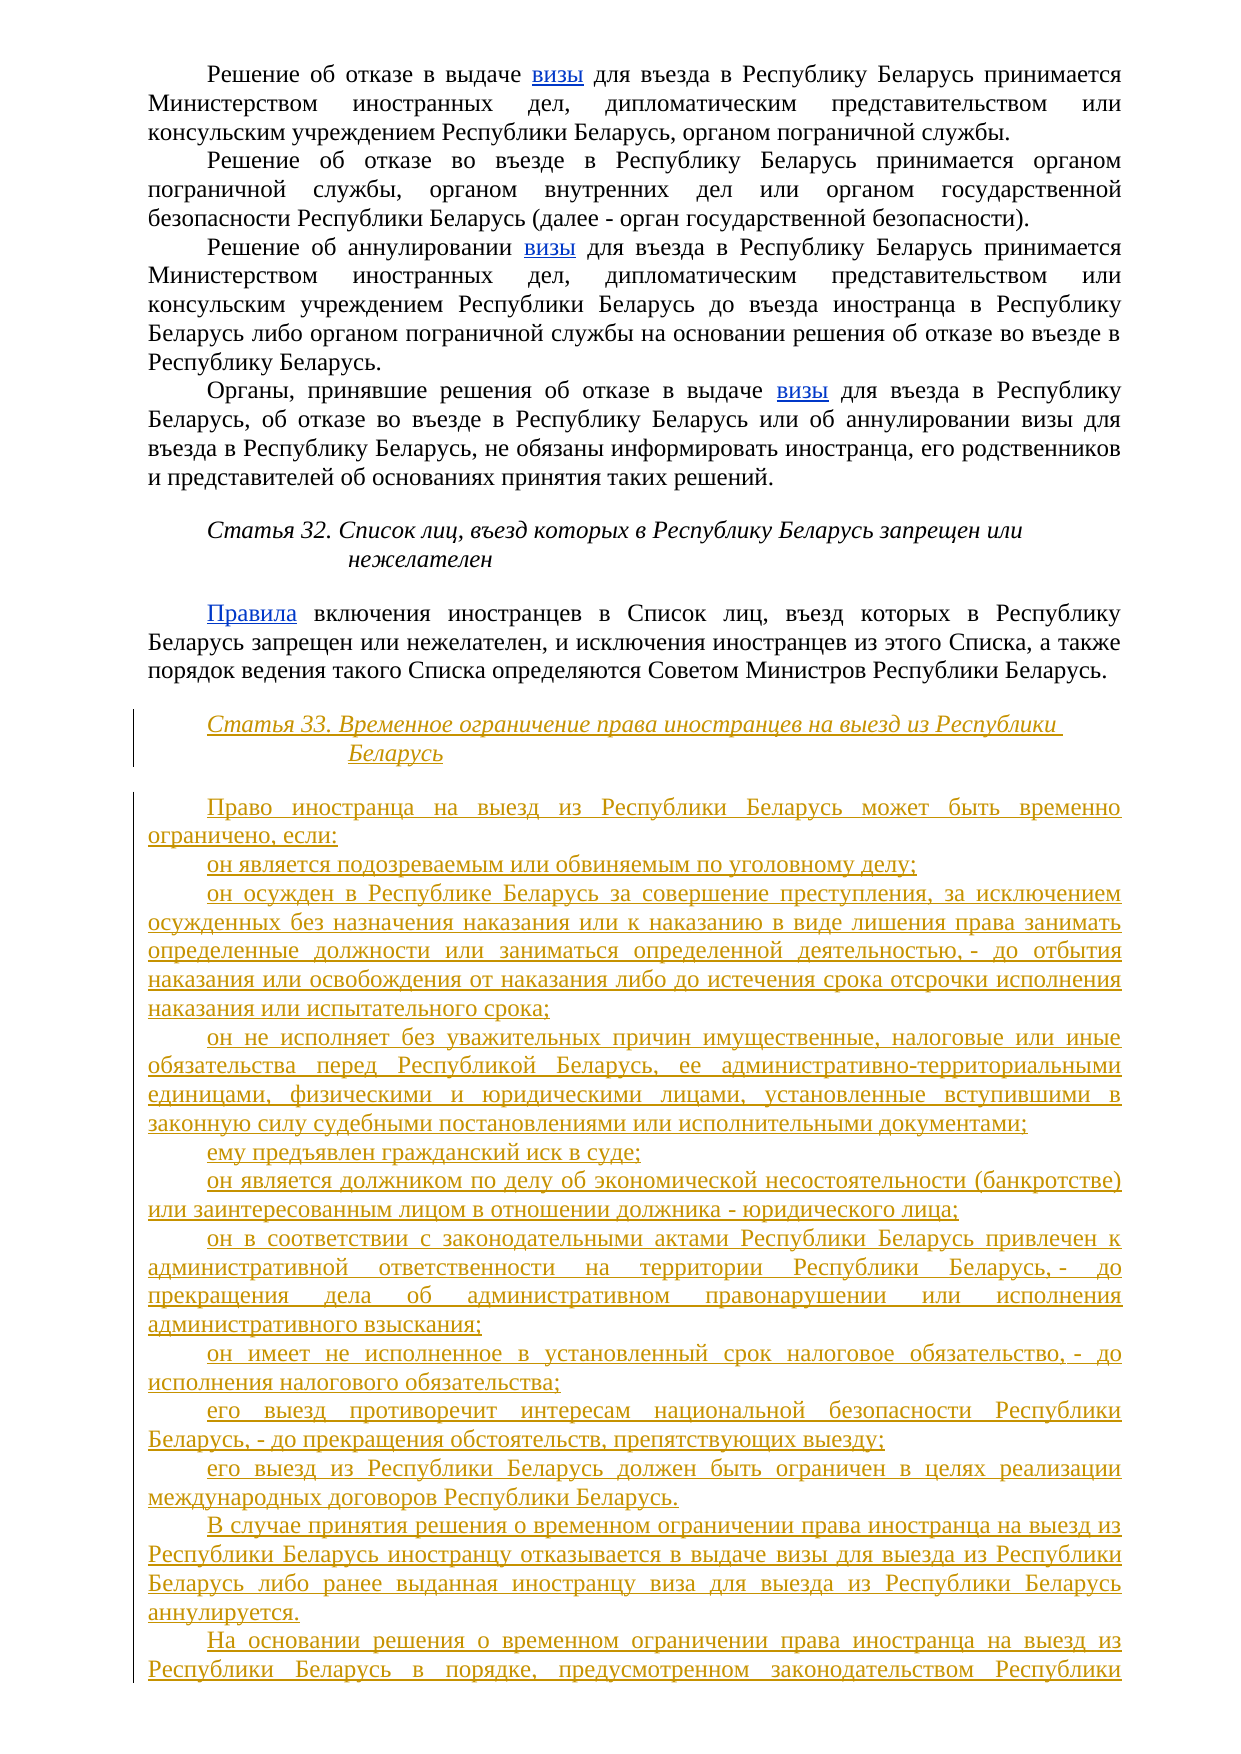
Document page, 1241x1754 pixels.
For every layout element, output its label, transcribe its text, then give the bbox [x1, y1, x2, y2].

text Правила включения иностранцев в Список лиц, въезд которых в Республику Беларусь запрещен или нежелателен, и исключения иностранцев из этого Списка, а также порядок ведения такого Списка определяются Советом Министров Республики Беларусь. [148, 598, 1122, 684]
text Решение об отказе во въезде в Республику Беларусь принимается органом пограничной службы, органом внутренних дел или органом государственной безопасности Республики Беларусь (далее - орган государственной безопасности). [148, 145, 1122, 232]
text Органы, принявшие решения об отказе в выдаче визы для въезда в Республику Беларусь, об отказе во въезде в Республику Беларусь или об аннулировании визы для въезда в Республику Беларусь, не обязаны информировать иностранца, его родственников и представителей об основаниях принятия таких решений. [148, 375, 1122, 490]
text Решение об аннулировании визы для въезда в Республику Беларусь принимается Министерством иностранных дел, дипломатическим представительством или консульским учреждением Республики Беларусь до въезда иностранца в Республику Беларусь либо органом пограничной службы на основании решения об отказе во въезде в Республику Беларусь. [148, 232, 1122, 375]
text Решение об отказе в выдаче визы для въезда в Республику Беларусь принимается Министерством иностранных дел, дипломатическим представительством или консульским учреждением Республики Беларусь, органом пограничной службы. [148, 59, 1122, 145]
text Статья 32. Список лиц, въезд которых в Республику Беларусь запрещен или нежелателен [207, 515, 1122, 573]
